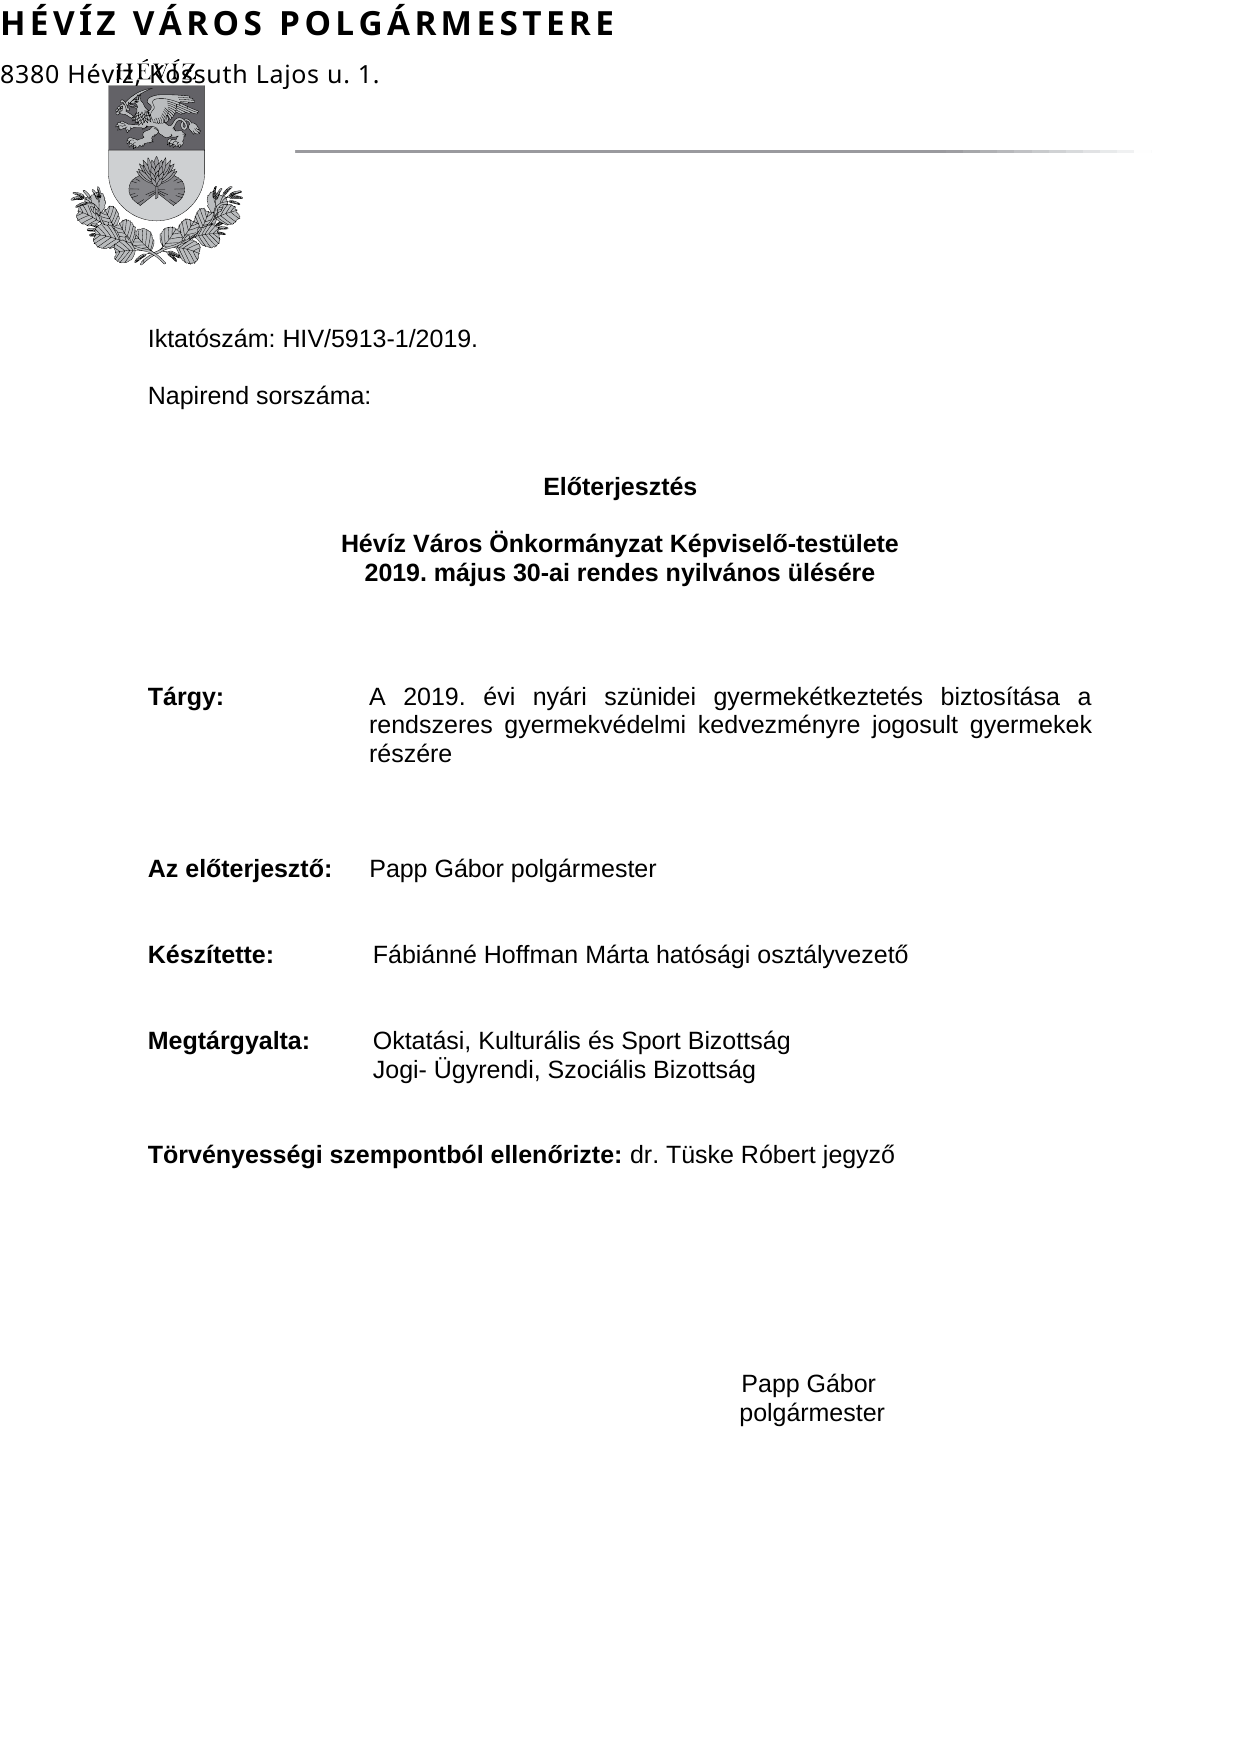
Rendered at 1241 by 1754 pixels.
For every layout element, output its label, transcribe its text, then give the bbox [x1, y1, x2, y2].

text Megtárgyalta: Oktatási, Kulturális és Sport Bizottság [148, 1026, 1093, 1055]
text Törvényességi szempontból ellenőrizte: dr. Tüske Róbert jegyző [148, 1140, 1093, 1169]
text 2019. május 30-ai rendes nyilvános ülésére [148, 558, 1093, 587]
text polgármester [148, 1398, 1093, 1427]
text Készítette: Fábiánné Hoffman Márta hatósági osztályvezető [148, 940, 1093, 969]
text Tárgy: A 2019. évi nyári szünidei gyermekétkeztetés biztosítása a rendszeres gyermekvédelmi kedvezményre jogosult gyermekek részére [148, 682, 1093, 768]
text Iktatószám: HIV/5913-1/2019. [148, 324, 1093, 353]
text Jogi- Ügyrendi, Szociális Bizottság [148, 1055, 1093, 1083]
text Az előterjesztő: Papp Gábor polgármester [148, 854, 1093, 883]
text Előterjesztés [148, 472, 1093, 501]
text Papp Gábor [148, 1369, 1093, 1398]
text Napirend sorszáma: [148, 381, 1093, 410]
text Hévíz Város Önkormányzat Képviselő-testülete [148, 529, 1093, 558]
